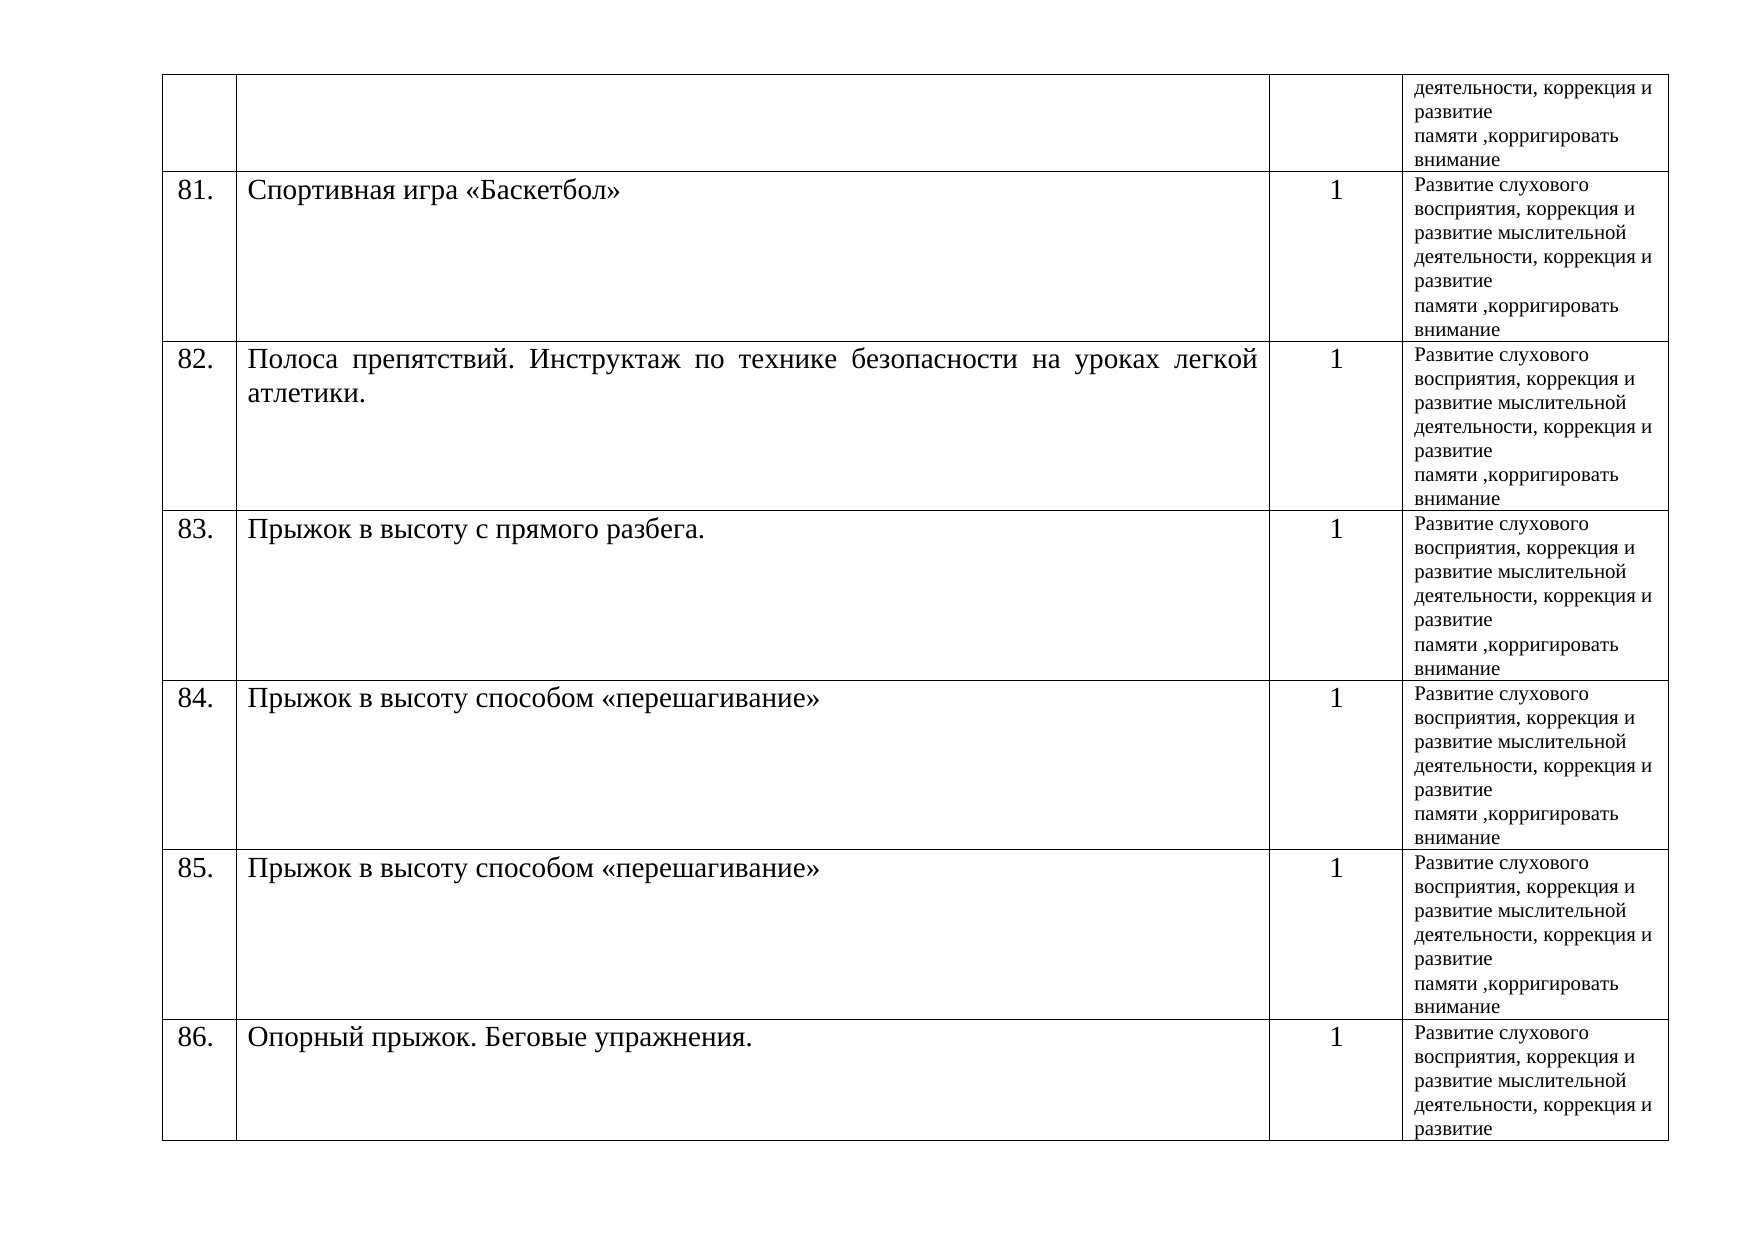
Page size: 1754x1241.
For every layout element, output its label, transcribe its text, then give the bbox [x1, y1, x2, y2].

table_cell 80 [163, 342, 236, 510]
table_cell 1 [1270, 681, 1402, 849]
table_cell Развитие слухового восприятия, коррекция и развитие мыслительной деятельности, коррекция и развитие памяти ,корригировать внимание [1403, 850, 1668, 1018]
table_cell 1 [1270, 342, 1402, 510]
table_cell 1 [1270, 172, 1402, 341]
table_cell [237, 75, 1269, 171]
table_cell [1403, 75, 1668, 171]
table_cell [237, 1020, 1269, 1140]
table_cell 1 [1270, 511, 1402, 679]
table_cell Развитие слухового восприятия, коррекция и развитие мыслительной деятельности, коррекция и развитие памяти ,корригировать внимание [1403, 511, 1668, 679]
table_cell 84 [163, 850, 236, 1018]
table_cell Прыжок в высоту с прямого разбега. [237, 511, 1269, 679]
table_cell 78 [163, 172, 236, 341]
table_cell Развитие слухового восприятия, коррекция и развитие мыслительной деятельности, коррекция и развитие памяти ,корригировать внимание [1403, 342, 1668, 510]
table_cell 1 [1270, 75, 1402, 171]
table_cell 1 [1270, 850, 1402, 1018]
table_cell 77 [163, 75, 236, 171]
table_cell Прыжок в высоту способом «перешагивание» [237, 850, 1269, 1018]
table_cell 82 [163, 511, 236, 679]
table_cell 1 [1270, 1020, 1402, 1140]
table_cell Развитие слухового восприятия, коррекция и развитие мыслительной деятельности, коррекция и развитие памяти ,корригировать внимание [1403, 172, 1668, 341]
table_cell Развитие слухового восприятия, коррекция и развитие мыслительной деятельности, коррекция и развитие памяти ,корригировать внимание [1403, 681, 1668, 849]
table_cell Прыжок в высоту способом «перешагивание» [237, 681, 1269, 849]
table_cell Полоса препятствий. Инструктаж по технике безопасности на уроках легкой атлетики. [237, 342, 1269, 510]
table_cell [1403, 1020, 1668, 1140]
table_cell Спортивная игра «Баскетбол» [237, 172, 1269, 341]
table_cell 83 [163, 681, 236, 849]
table_cell 86 [163, 1020, 236, 1140]
